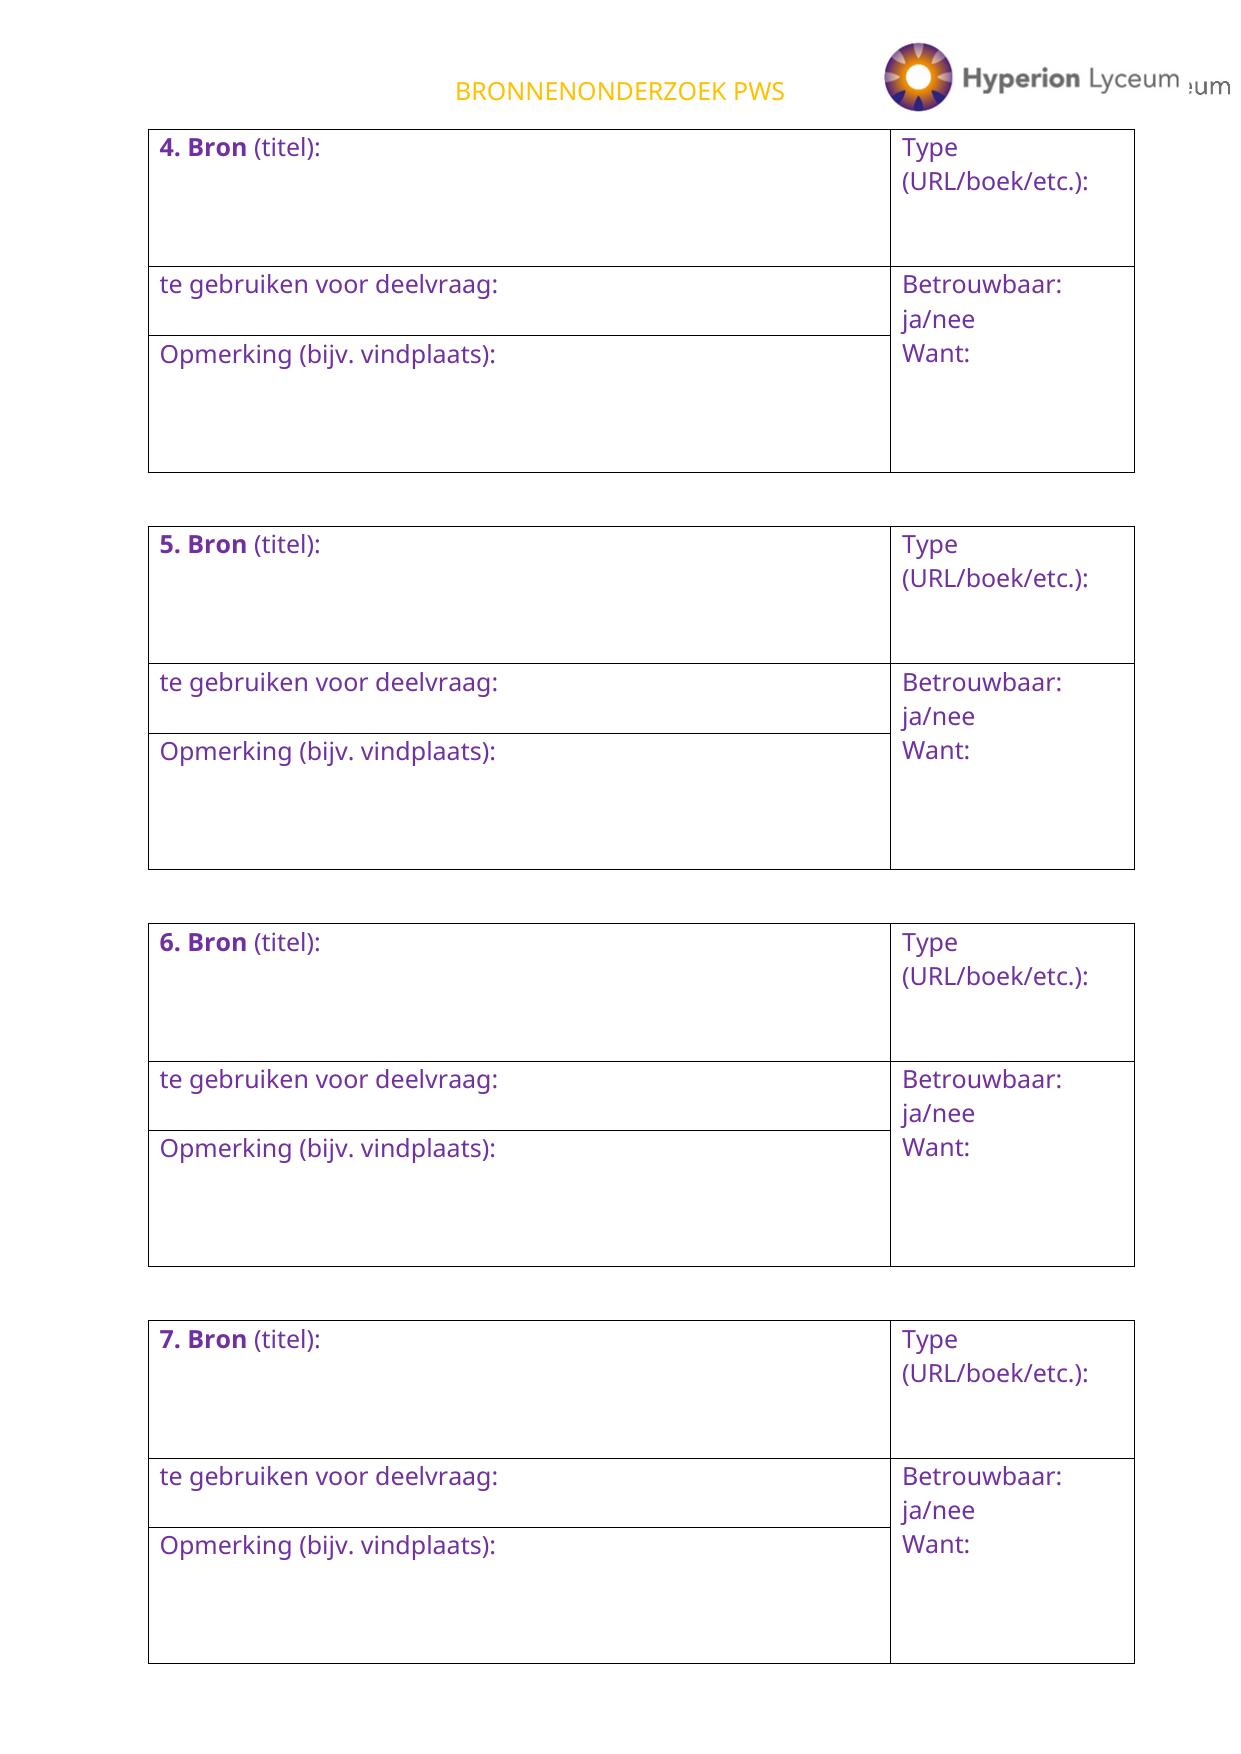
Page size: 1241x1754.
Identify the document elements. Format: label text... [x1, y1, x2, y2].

table_cell te gebruiken voor deelvraag: [149, 1062, 890, 1130]
picture [873, 32, 1241, 129]
table_cell Opmerking (bijv. vindplaats): [149, 734, 890, 869]
table_cell Opmerking (bijv. vindplaats): [149, 1131, 890, 1266]
table_header Type (URL/boek/etc.): [891, 924, 1134, 1061]
table_header 7. Bron (titel): [149, 1321, 890, 1458]
table_cell te gebruiken voor deelvraag: [149, 267, 890, 335]
table_cell Betrouwbaar: ja/nee Want: [891, 1459, 1134, 1663]
table_cell te gebruiken voor deelvraag: [149, 1459, 890, 1527]
table_cell Betrouwbaar: ja/nee Want: [891, 267, 1134, 472]
table_cell Betrouwbaar: ja/nee Want: [891, 1062, 1134, 1266]
table_header 4. Bron (titel): [149, 130, 890, 266]
table_header Type (URL/boek/etc.): [891, 130, 1134, 266]
table_cell Opmerking (bijv. vindplaats): [149, 1528, 890, 1663]
table_cell te gebruiken voor deelvraag: [149, 664, 890, 732]
table_header Type (URL/boek/etc.): [891, 1321, 1134, 1458]
table_cell Opmerking (bijv. vindplaats): [149, 336, 890, 472]
table_header Type (URL/boek/etc.): [891, 527, 1134, 663]
table_header 5. Bron (titel): [149, 527, 890, 663]
table_cell Betrouwbaar: ja/nee Want: [891, 664, 1134, 869]
table_header 6. Bron (titel): [149, 924, 890, 1061]
